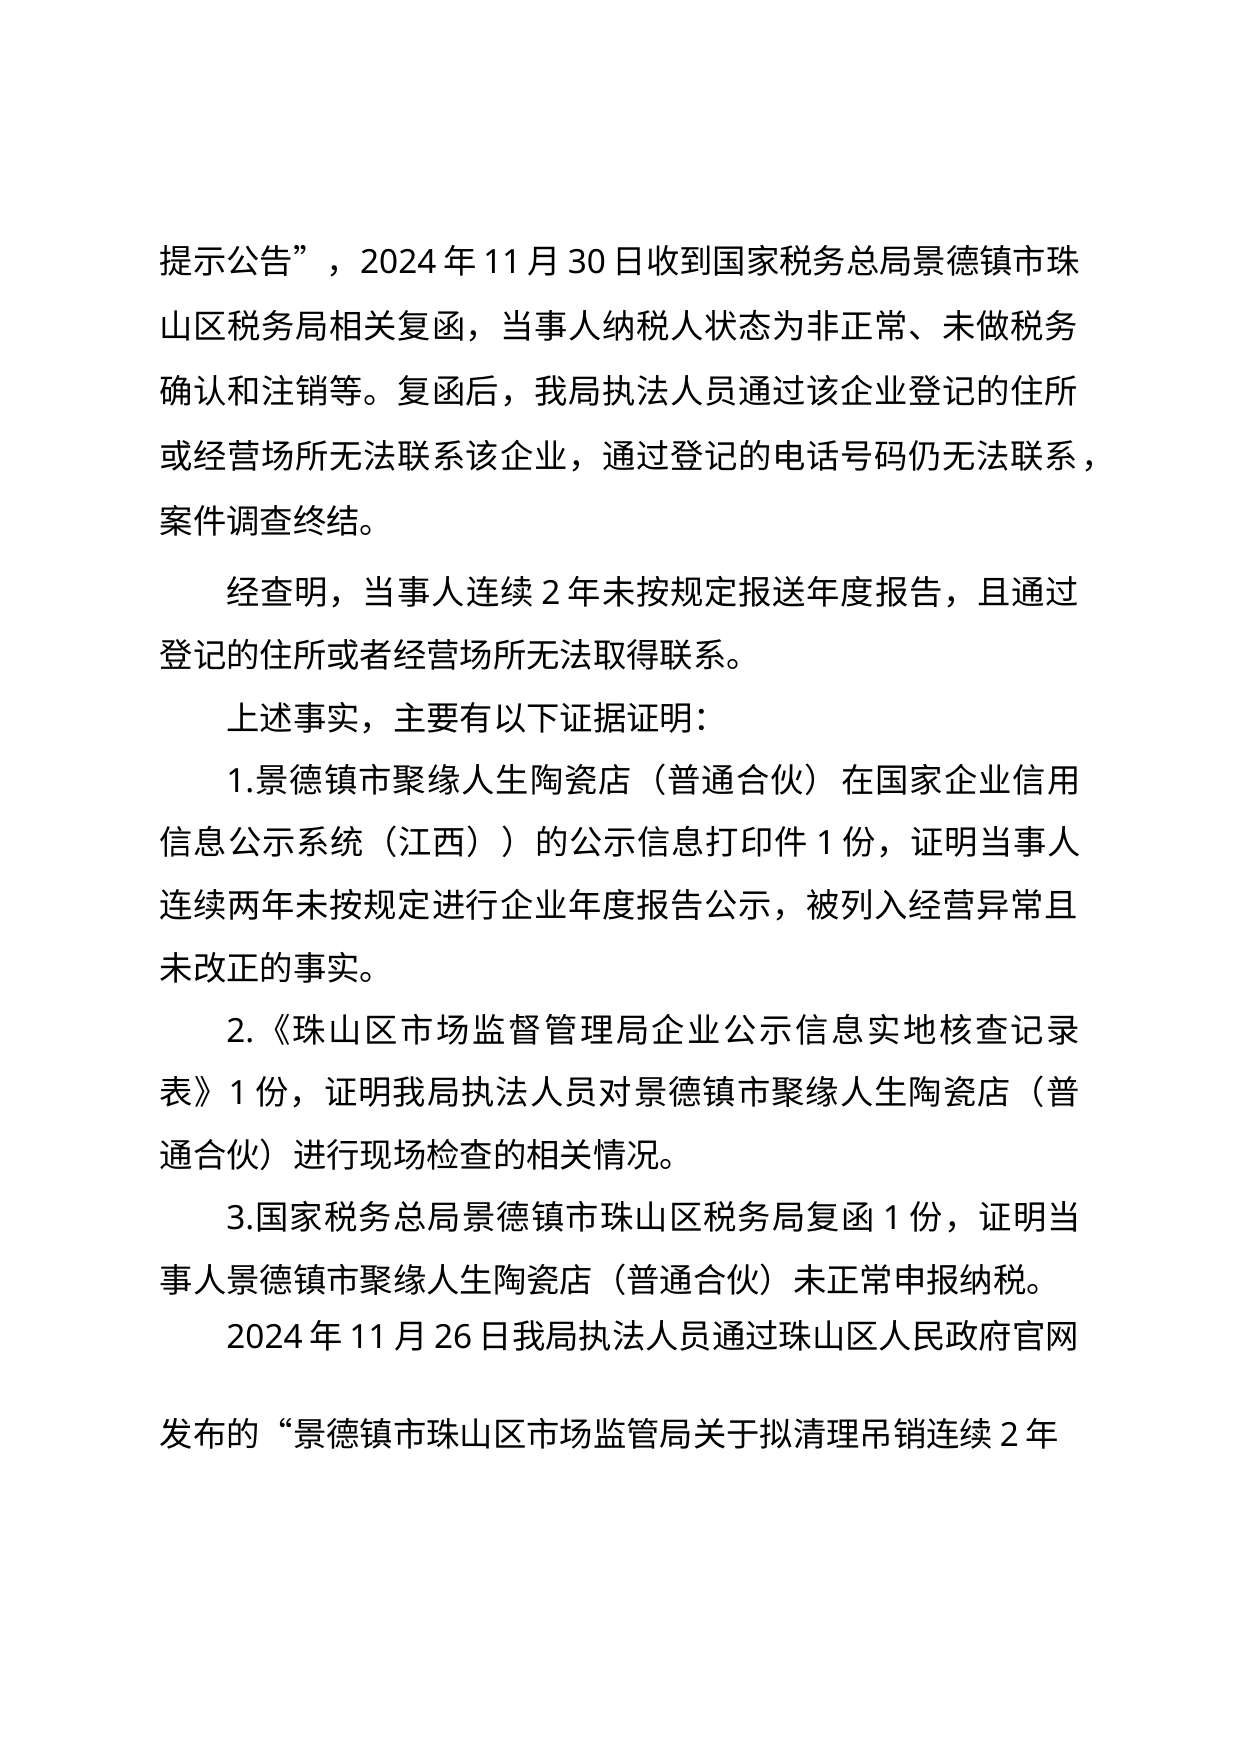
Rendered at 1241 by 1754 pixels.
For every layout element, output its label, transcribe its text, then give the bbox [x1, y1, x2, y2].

text 上述事实，主要有以下证据证明： [159, 677, 1081, 739]
text 经查明，当事人连续2年未按规定报送年度报告，且通过登记的住所或者经营场所无法取得联系。 [159, 552, 1081, 677]
text 1.景德镇市聚缘人生陶瓷店（普通合伙）在国家企业信用信息公示系统（江西））的公示信息打印件1份，证明当事人连续两年未按规定进行企业年度报告公示，被列入经营异常且未改正的事实。 [159, 739, 1081, 989]
text 3.国家税务总局景德镇市珠山区税务局复函1份，证明当事人景德镇市聚缘人生陶瓷店（普通合伙）未正常申报纳税。 [159, 1177, 1081, 1302]
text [159, 1302, 1081, 1464]
text 2.《珠山区市场监督管理局企业公示信息实地核查记录表》1份，证明我局执法人员对景德镇市聚缘人生陶瓷店（普通合伙）进行现场检查的相关情况。 [159, 989, 1081, 1177]
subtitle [159, 227, 1081, 552]
